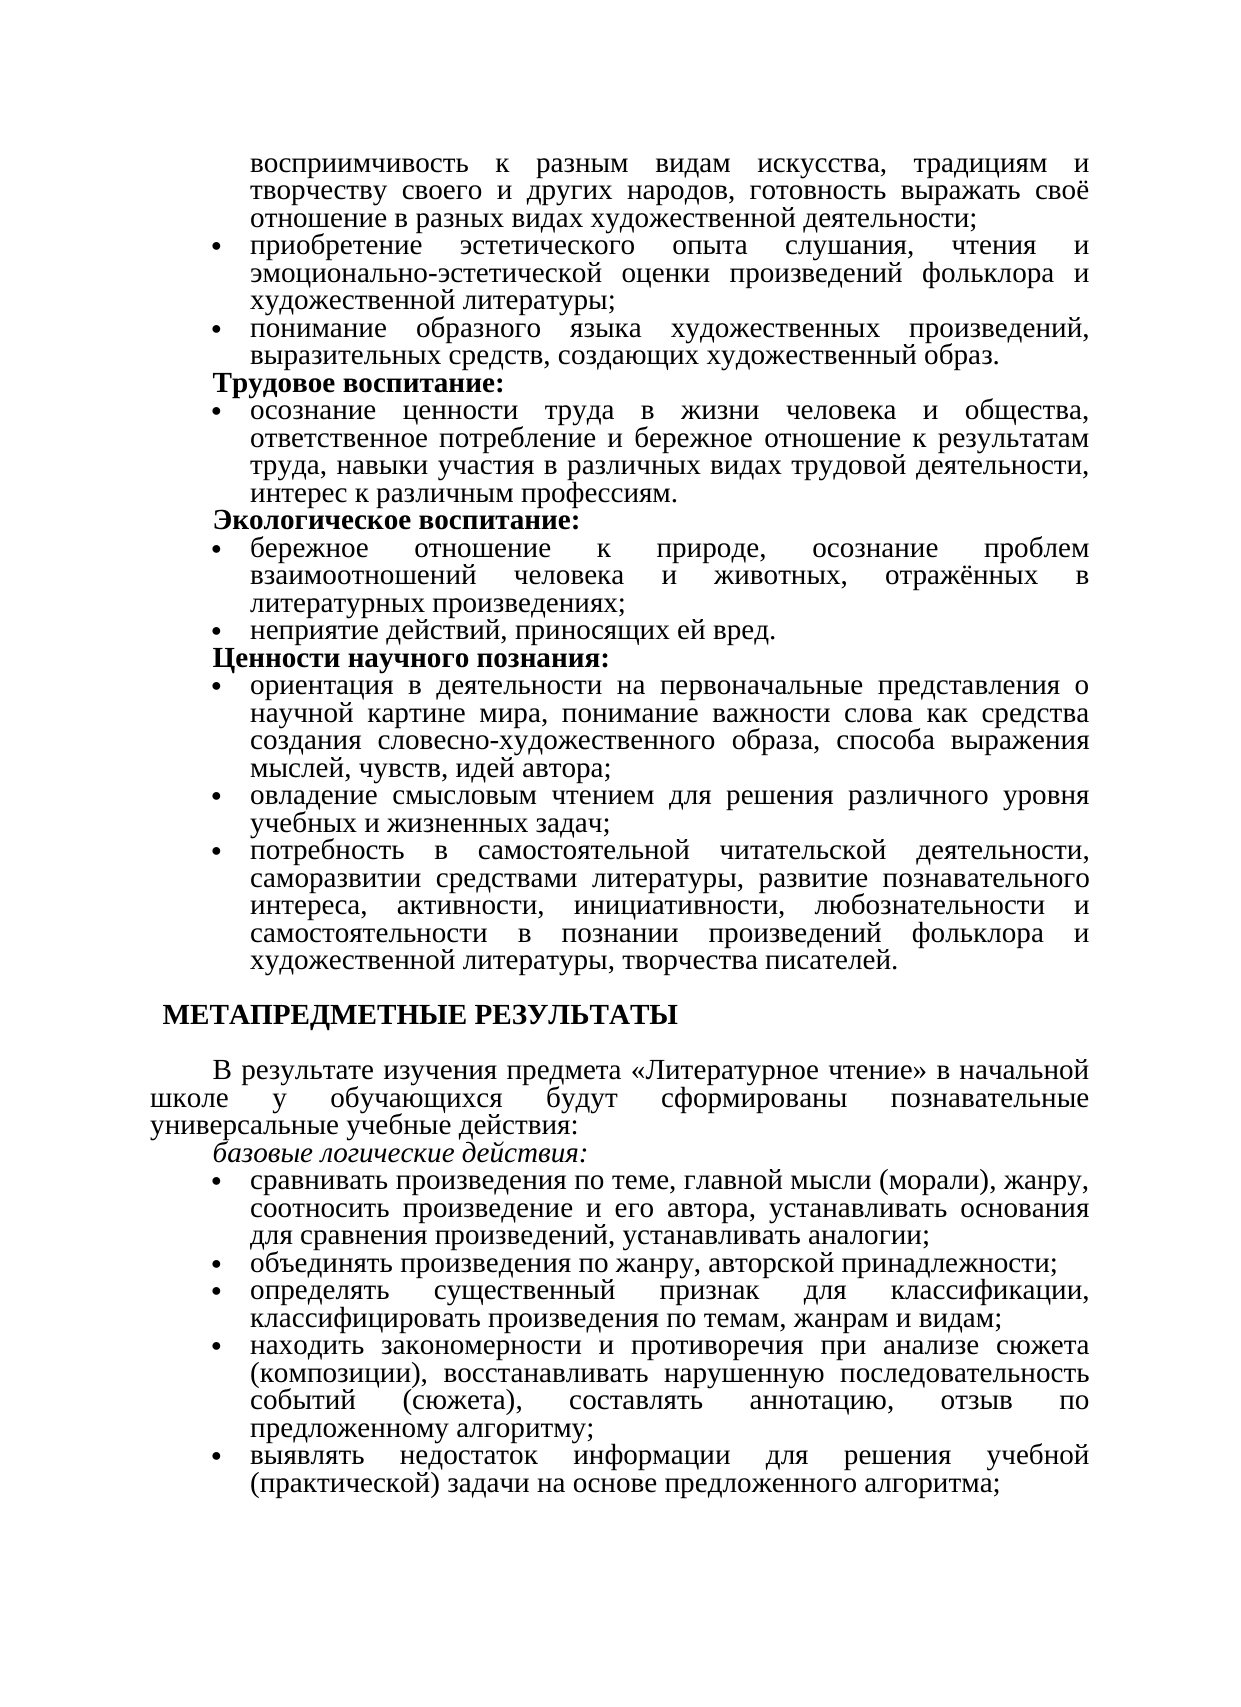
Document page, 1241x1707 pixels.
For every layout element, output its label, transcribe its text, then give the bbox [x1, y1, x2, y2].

list приобретение эстетического опыта слушания, чтения и эмоционально-эстетической оценки произведений фольклора и художественной литературы; [212, 232, 1090, 315]
text Ценности научного познания: [150, 645, 1090, 672]
list определять существенный признак для классификации, классифицировать произведения по темам, жанрам и видам; [212, 1277, 1090, 1332]
text Экологическое воспитание: [150, 507, 1090, 535]
list бережное отношение к природе, осознание проблем взаимоотношений человека и животных, отражённых в литературных произведениях; [212, 535, 1090, 617]
list неприятие действий, приносящих ей вред. [212, 617, 1090, 645]
text Трудовое воспитание: [150, 370, 1090, 397]
list находить закономерности и противоречия при анализе сюжета (композиции), восстанавливать нарушенную последовательность событий (сюжета), составлять аннотацию, отзыв по предложенному алгоритму; [212, 1332, 1090, 1442]
list выявлять недостаток информации для решения учебной (практической) задачи на основе предложенного алгоритма; [212, 1442, 1090, 1497]
list потребность в самостоятельной читательской деятельности, саморазвитии средствами литературы, развитие познавательного интереса, активности, инициативности, любознательности и самостоятельности в познании произведений фольклора и художественной литературы, творчества писателей. [212, 837, 1090, 975]
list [212, 150, 1090, 232]
text В результате изучения предмета «Литературное чтение» в начальной школе у обучающихся будут сформированы познавательные универсальные учебные действия: [150, 1057, 1090, 1140]
list осознание ценности труда в жизни человека и общества, ответственное потребление и бережное отношение к результатам труда, навыки участия в различных видах трудовой деятельности, интерес к различным профессиям. [212, 397, 1090, 507]
list объединять произведения по жанру, авторской принадлежности; [212, 1250, 1090, 1277]
list сравнивать произведения по теме, главной мысли (морали), жанру, соотносить произведение и его автора, устанавливать основания для сравнения произведений, устанавливать аналогии; [212, 1167, 1090, 1250]
list ориентация в деятельности на первоначальные представления о научной картине мира, понимание важности слова как средства создания словесно-художественного образа, способа выражения мыслей, чувств, идей автора; [212, 672, 1090, 782]
text базовые логические действия: [150, 1140, 1090, 1167]
list овладение смысловым чтением для решения различного уровня учебных и жизненных задач; [212, 782, 1090, 837]
text МЕТАПРЕДМЕТНЫЕ РЕЗУЛЬТАТЫ [162, 1002, 1090, 1030]
list понимание образного языка художественных произведений, выразительных средств, создающих художественный образ. [212, 315, 1090, 370]
